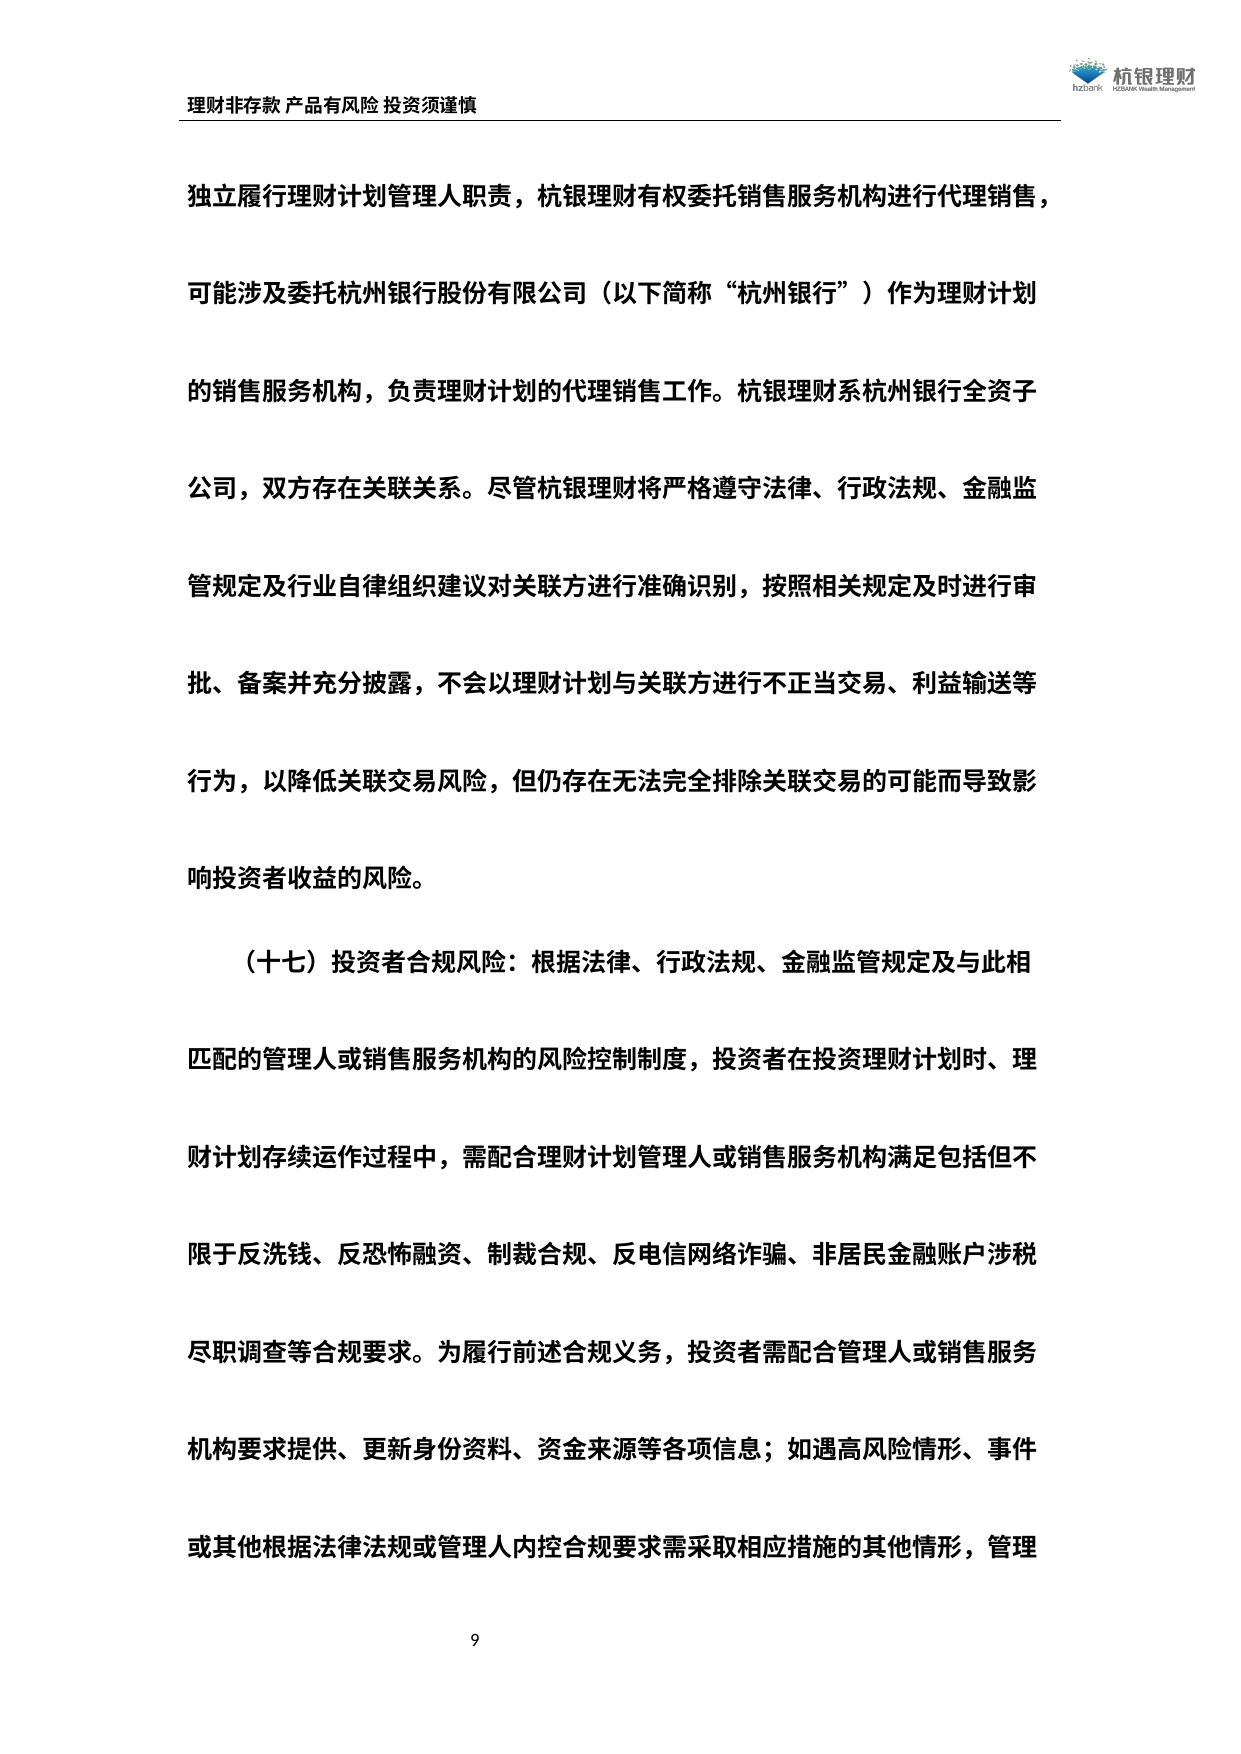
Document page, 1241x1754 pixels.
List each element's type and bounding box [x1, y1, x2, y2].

picture [1063, 56, 1204, 97]
list [187, 162, 1053, 909]
list [187, 928, 1053, 1578]
